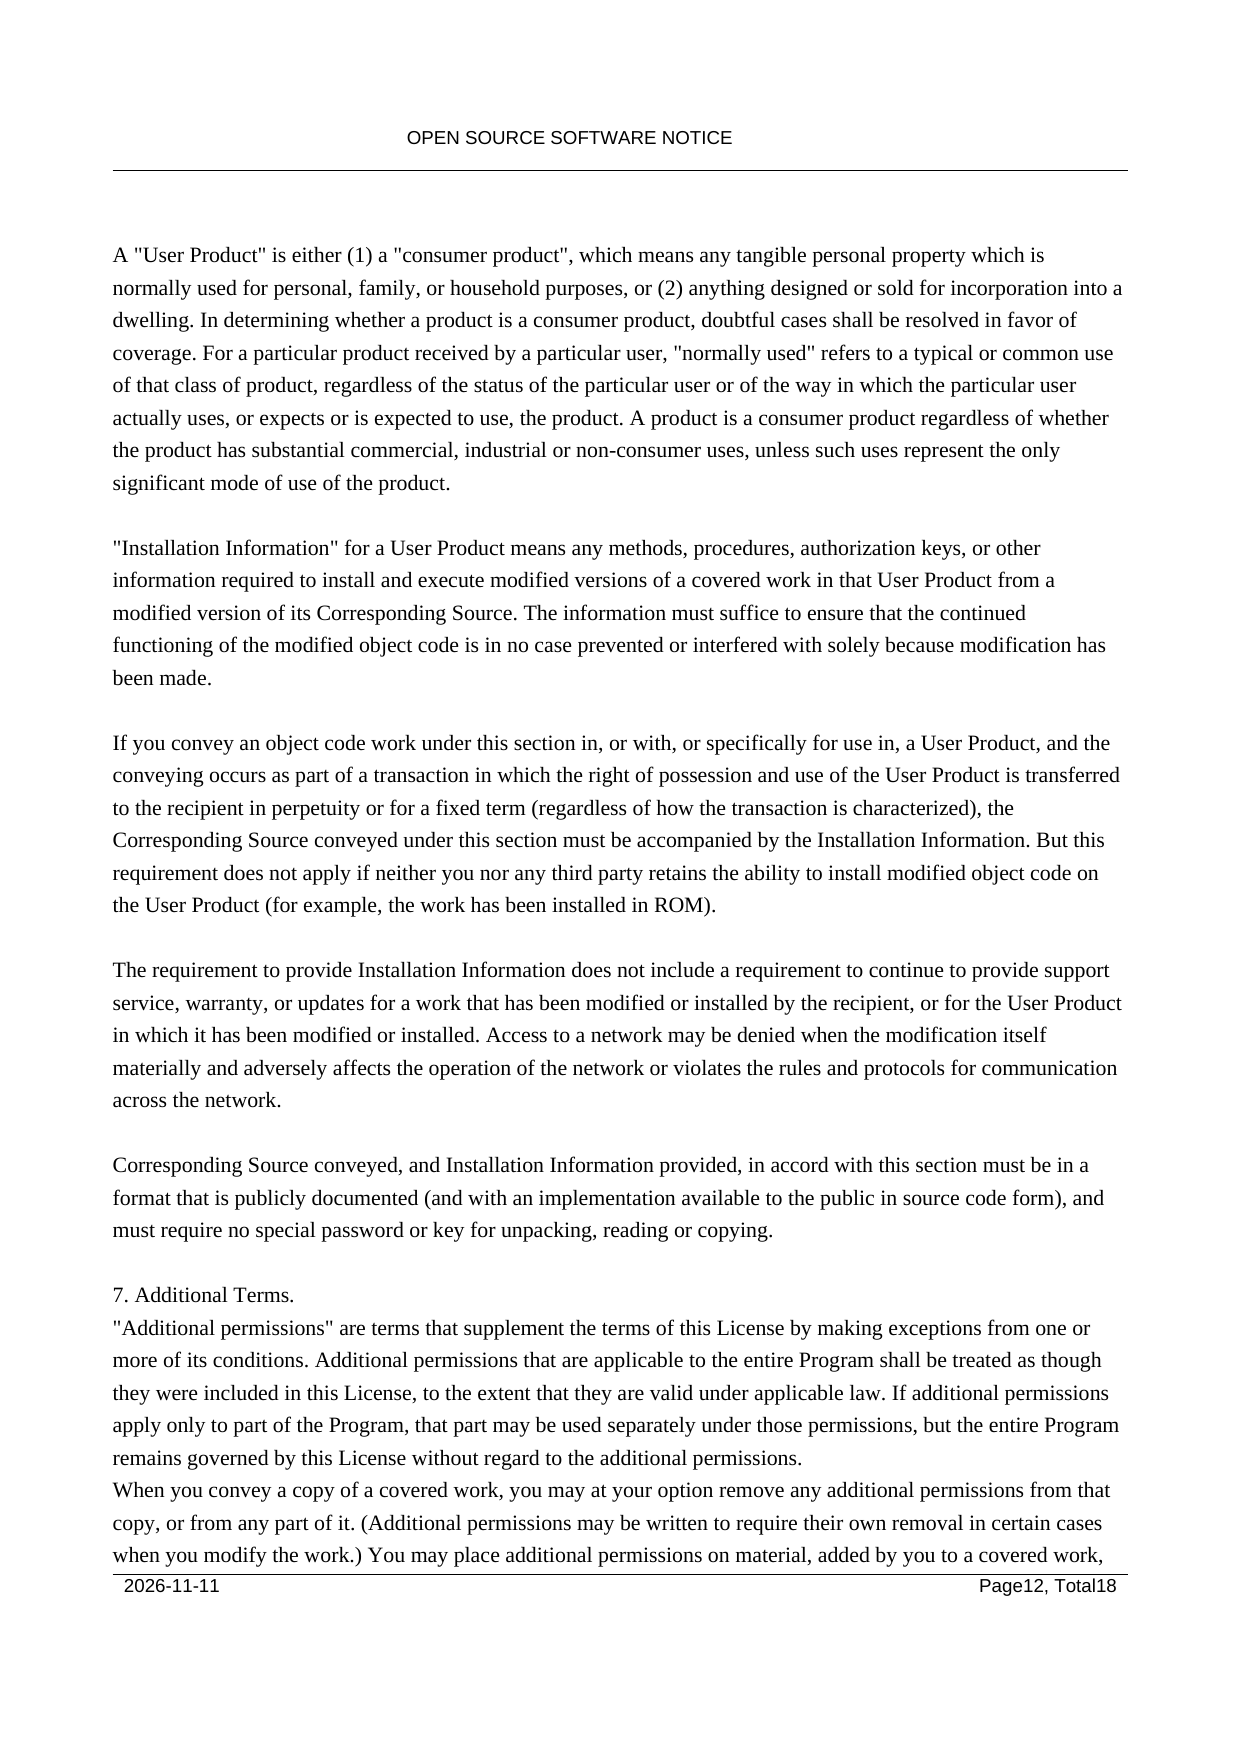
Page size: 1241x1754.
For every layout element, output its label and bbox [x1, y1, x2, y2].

text [112, 206, 1128, 1571]
